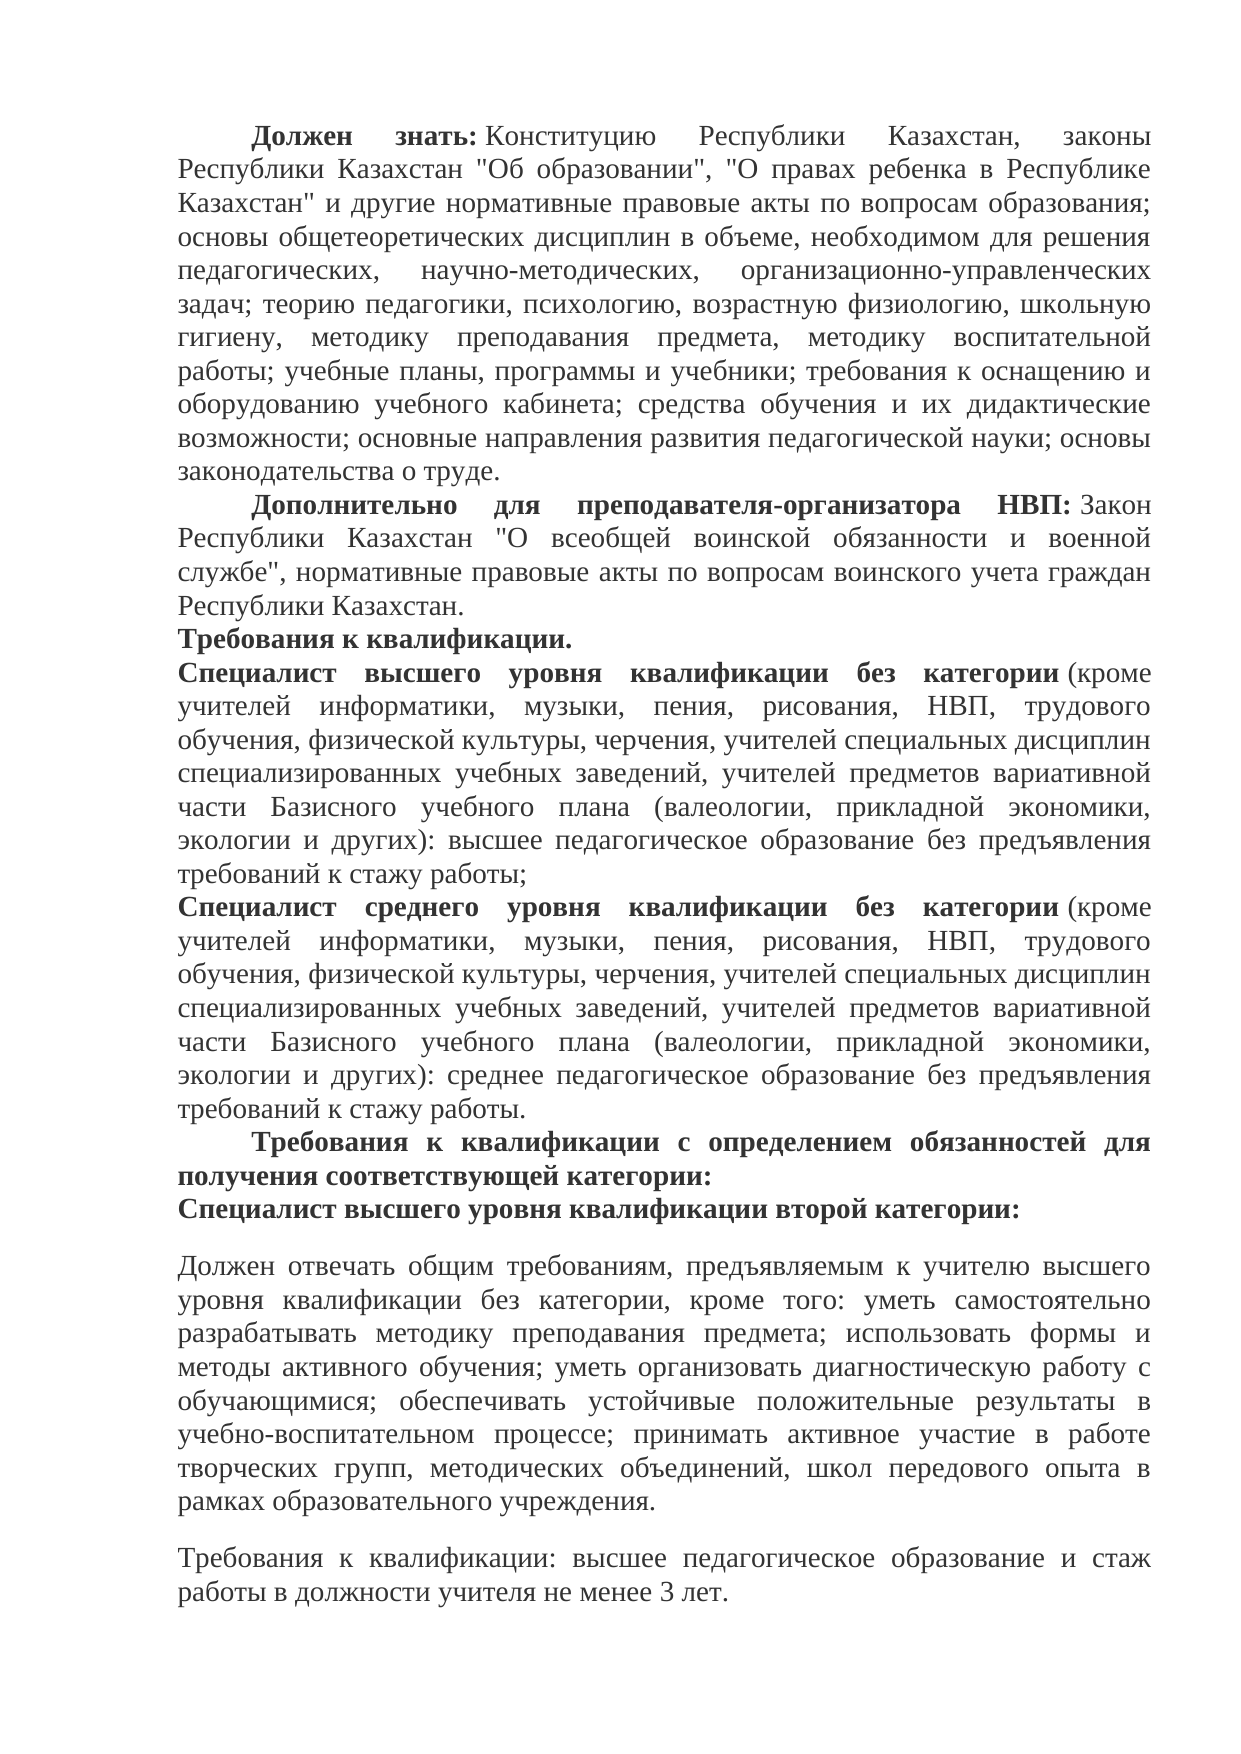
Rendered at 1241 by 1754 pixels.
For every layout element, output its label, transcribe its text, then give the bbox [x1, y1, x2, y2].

text Должен отвечать общим требованиям, предъявляемым к учителю высшего уровня квалификации без категории, кроме того: уметь самостоятельно разрабатывать методику преподавания предмета; использовать формы и методы активного обучения; уметь организовать диагностическую работу с обучающимися; обеспечивать устойчивые положительные результаты в учебно-воспитательном процессе; принимать активное участие в работе творческих групп, методических объединений, школ передового опыта в рамках образовательного учреждения. [177, 1248, 1152, 1517]
text Требования к квалификации с определением обязанностей для получения соответствующей категории: [177, 1124, 1152, 1191]
text Дополнительно для преподавателя-организатора НВП: Закон Республики Казахстан "О всеобщей воинской обязанности и военной службе", нормативные правовые акты по вопросам воинского учета граждан Республики Казахстан. [177, 487, 1152, 621]
text Специалист высшего уровня квалификации без категории (кроме учителей информатики, музыки, пения, рисования, НВП, трудового обучения, физической культуры, черчения, учителей специальных дисциплин специализированных учебных заведений, учителей предметов вариативной части Базисного учебного плана (валеологии, прикладной экономики, экологии и других): высшее педагогическое образование без предъявления требований к стажу работы; [177, 655, 1152, 889]
text Специалист высшего уровня квалификации второй категории: [177, 1191, 1152, 1225]
text Должен знать: Конституцию Республики Казахстан, законы Республики Казахстан "Об образовании", "О правах ребенка в Республике Казахстан" и другие нормативные правовые акты по вопросам образования; основы общетеоретических дисциплин в объеме, необходимом для решения педагогических, научно-методических, организационно-управленческих задач; теорию педагогики, психологию, возрастную физиологию, школьную гигиену, методику преподавания предмета, методику воспитательной работы; учебные планы, программы и учебники; требования к оснащению и оборудованию учебного кабинета; средства обучения и их дидактические возможности; основные направления развития педагогической науки; основы законодательства о труде. [177, 118, 1152, 487]
text Требования к квалификации. [177, 621, 1152, 655]
text Специалист среднего уровня квалификации без категории (кроме учителей информатики, музыки, пения, рисования, НВП, трудового обучения, физической культуры, черчения, учителей специальных дисциплин специализированных учебных заведений, учителей предметов вариативной части Базисного учебного плана (валеологии, прикладной экономики, экологии и других): среднее педагогическое образование без предъявления требований к стажу работы. [177, 889, 1152, 1124]
text Требования к квалификации: высшее педагогическое образование и стаж работы в должности учителя не менее 3 лет. [177, 1540, 1152, 1607]
